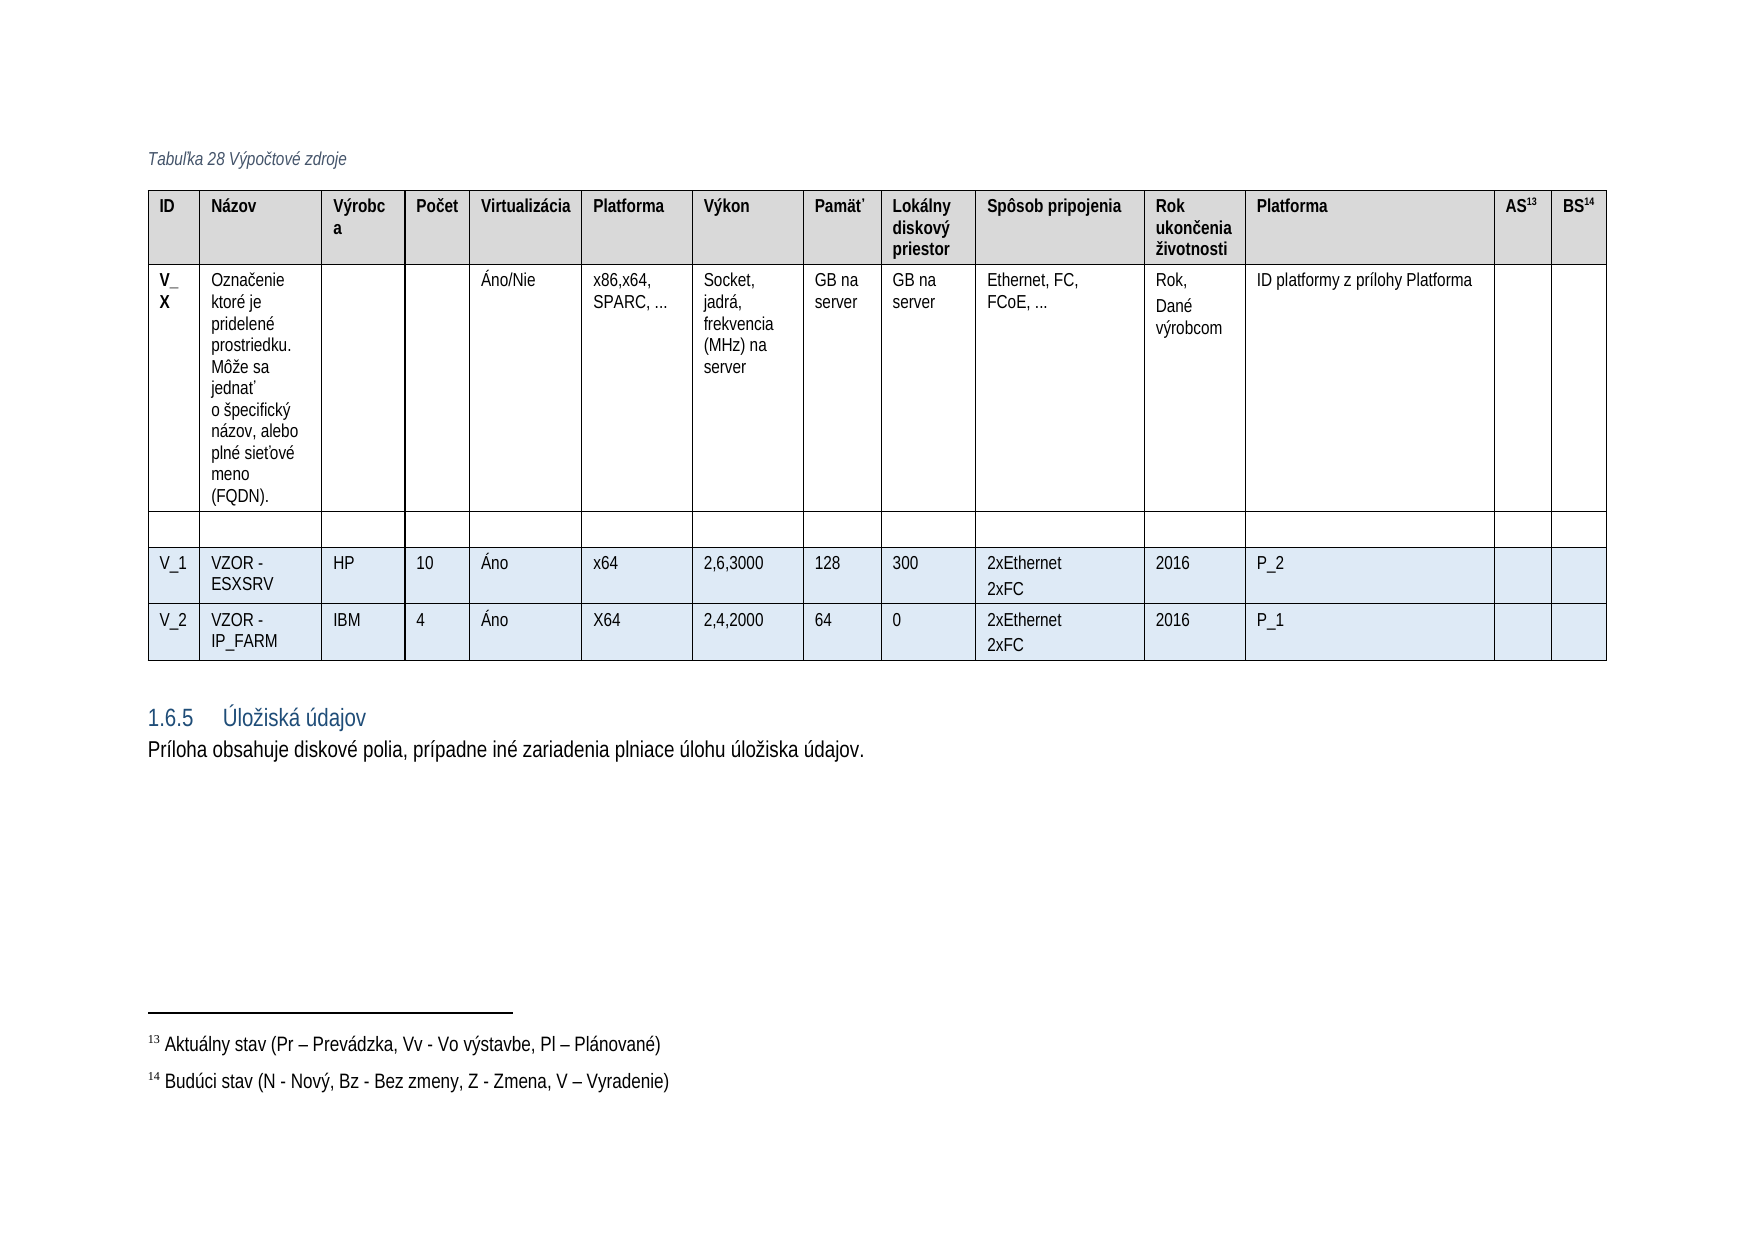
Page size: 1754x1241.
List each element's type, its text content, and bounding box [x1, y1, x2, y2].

table_cell 300 [882, 548, 975, 603]
table_cell [406, 512, 469, 547]
table_header Platforma [1246, 191, 1494, 264]
table_cell [1552, 512, 1606, 547]
table_cell V_2 [149, 604, 199, 660]
table_header Výkon [693, 191, 803, 264]
table_cell [882, 512, 975, 547]
table_header Počet [406, 191, 469, 264]
table_cell 2,4,2000 [693, 604, 803, 660]
table_cell [693, 512, 803, 547]
table_cell [976, 512, 1144, 547]
table_cell x86,x64, SPARC, ... [582, 265, 692, 511]
table_cell [1552, 265, 1606, 511]
table_cell 2016 [1145, 548, 1245, 603]
table_header Platforma [582, 191, 692, 264]
table_cell [1495, 604, 1551, 660]
table_header AS [1495, 191, 1551, 264]
table_header BS [1552, 191, 1606, 264]
table_cell [1495, 265, 1551, 511]
table_header Lokálny diskový priestor [882, 191, 975, 264]
table_cell HP [322, 548, 404, 603]
table_cell [804, 512, 881, 547]
text Príloha obsahuje diskové polia, prípadne iné zariadenia plniace úlohu úložiska údajov. [148, 736, 1606, 763]
subtitle Úložiská údajov [148, 703, 1606, 732]
table_cell VZOR - ESXSRV [200, 548, 321, 603]
table_cell 10 [406, 548, 469, 603]
table_cell 2,6,3000 [693, 548, 803, 603]
table_cell 0 [882, 604, 975, 660]
table_cell [1552, 548, 1606, 603]
table_cell Áno/Nie [470, 265, 581, 511]
table_cell V_X [149, 265, 199, 511]
table_cell Ethernet, FC, FCoE, ... [976, 265, 1144, 511]
table_cell [470, 512, 581, 547]
table_cell Áno [470, 548, 581, 603]
table_header Výrobca [322, 191, 404, 264]
table_cell [1495, 512, 1551, 547]
table_cell 2xEthernet 2xFC [976, 548, 1144, 603]
table_cell Rok, Dané výrobcom [1145, 265, 1245, 511]
table_cell V_1 [149, 548, 199, 603]
table_cell VZOR - IP_FARM [200, 604, 321, 660]
table_cell GB na server [882, 265, 975, 511]
table_cell 2016 [1145, 604, 1245, 660]
table_header Spôsob pripojenia [976, 191, 1144, 264]
table_header Pamäť [804, 191, 881, 264]
text Tabuľka 28 Výpočtové zdroje [148, 148, 1606, 169]
table_header Názov [200, 191, 321, 264]
table_cell [582, 512, 692, 547]
table_cell 4 [406, 604, 469, 660]
table_header Virtualizácia [470, 191, 581, 264]
table_cell [1495, 548, 1551, 603]
table_cell X64 [582, 604, 692, 660]
table_cell [406, 265, 469, 511]
table_header ID [149, 191, 199, 264]
table_cell ID platformy z prílohy Platforma [1246, 265, 1494, 511]
table_cell P_2 [1246, 548, 1494, 603]
table_cell 128 [804, 548, 881, 603]
table_cell [1145, 512, 1245, 547]
table_header Rok ukončenia životnosti [1145, 191, 1245, 264]
table_cell IBM [322, 604, 404, 660]
table_cell Označenie ktoré je pridelené prostriedku. Môže sa jednať o špecifický názov, alebo plné sieťové meno (FQDN). [200, 265, 321, 511]
table_cell 64 [804, 604, 881, 660]
table_cell [200, 512, 321, 547]
table_cell P_1 [1246, 604, 1494, 660]
table_cell x64 [582, 548, 692, 603]
table_cell [1246, 512, 1494, 547]
table_cell 2xEthernet 2xFC [976, 604, 1144, 660]
table_cell GB na server [804, 265, 881, 511]
table_cell [322, 265, 404, 511]
table_cell Socket, jadrá, frekvencia (MHz) na server [693, 265, 803, 511]
table_cell [149, 512, 199, 547]
table_cell [322, 512, 404, 547]
table_cell Áno [470, 604, 581, 660]
table_cell [1552, 604, 1606, 660]
